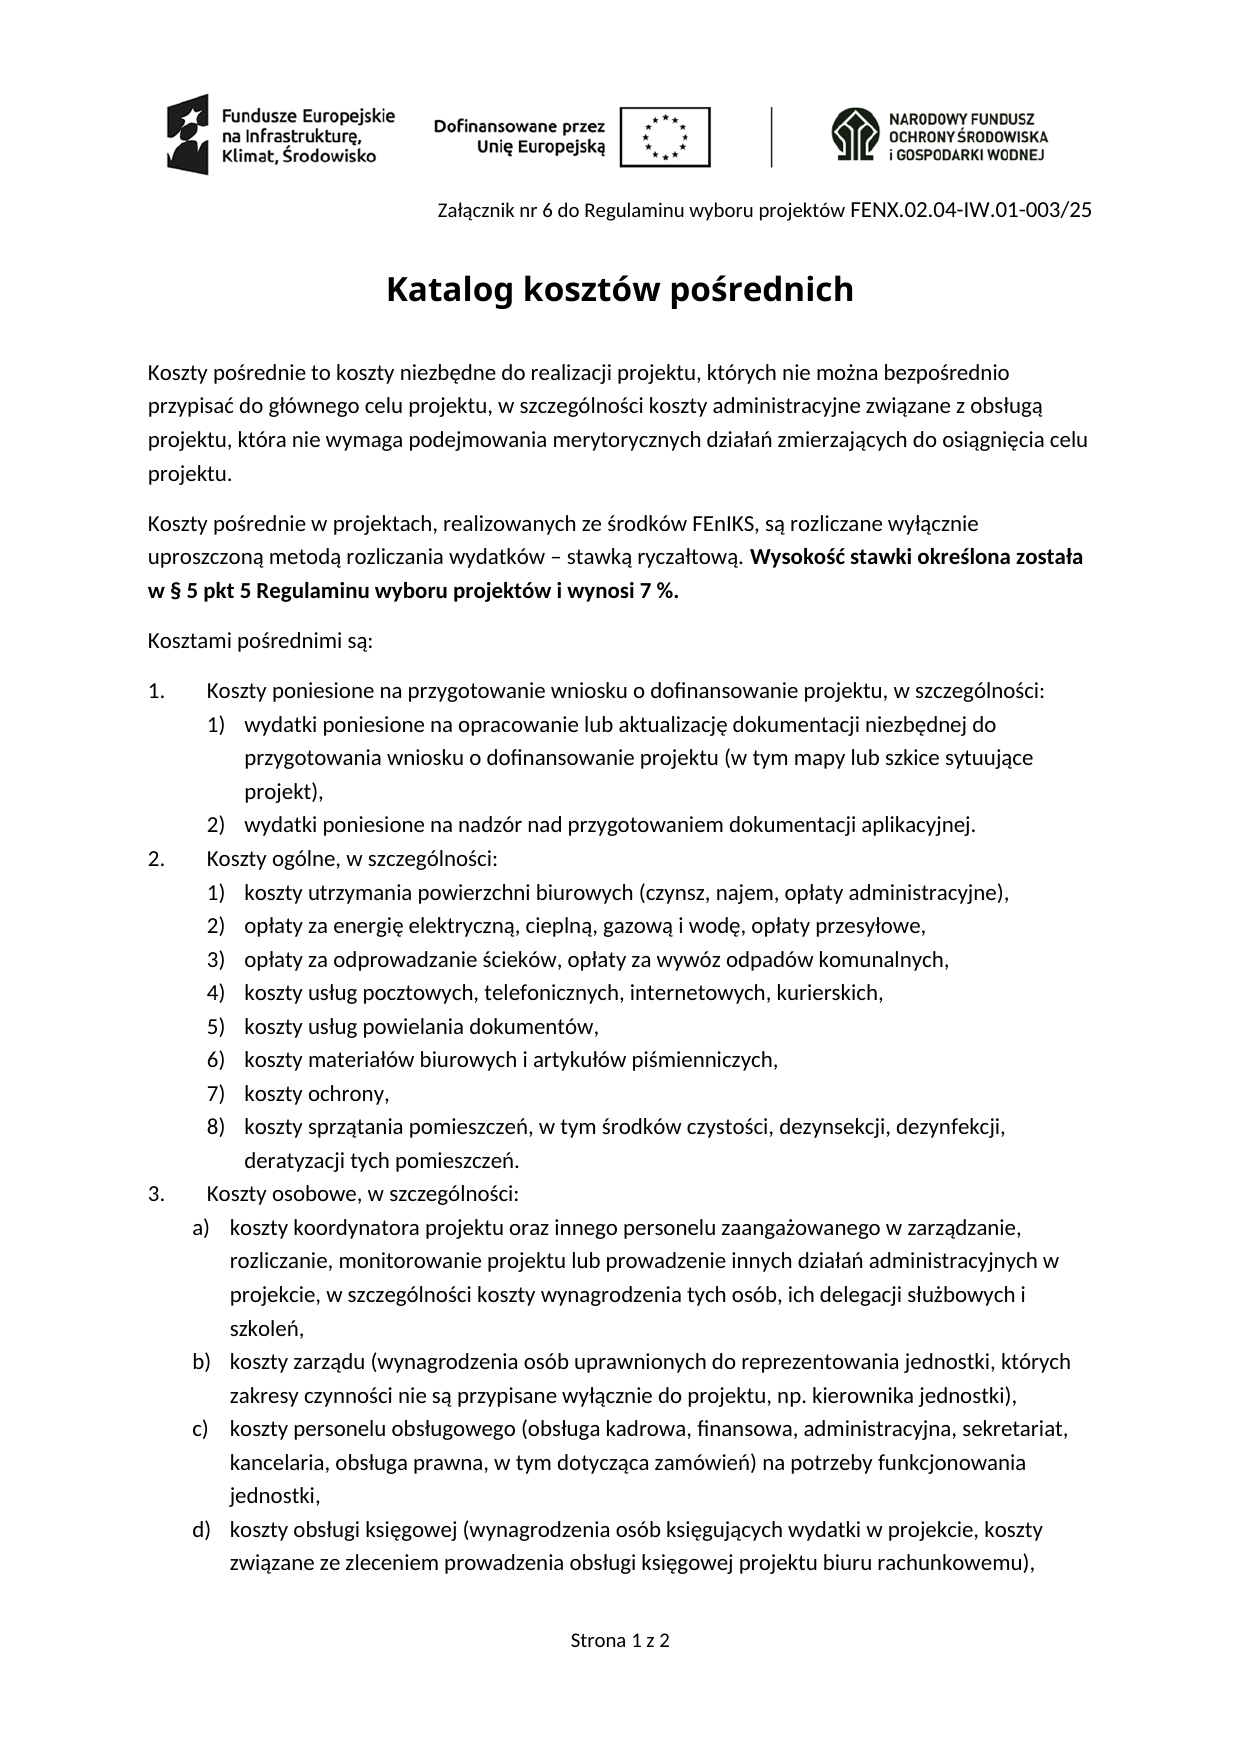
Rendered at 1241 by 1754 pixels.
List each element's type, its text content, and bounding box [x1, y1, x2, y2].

list Koszty osobowe, w szczególności: [148, 1179, 1093, 1207]
list koszty materiałów biurowych i artykułów piśmienniczych, [207, 1045, 1093, 1073]
list koszty sprzątania pomieszczeń, w tym środków czystości, dezynsekcji, dezynfekcji, deratyzacji tych pomieszczeń. [207, 1112, 1093, 1174]
text Kosztami pośrednimi są: [148, 626, 1093, 654]
list opłaty za energię elektryczną, cieplną, gazową i wodę, opłaty przesyłowe, [207, 911, 1093, 939]
list koszty usług powielania dokumentów, [207, 1012, 1093, 1040]
list wydatki poniesione na nadzór nad przygotowaniem dokumentacji aplikacyjnej. [207, 811, 1093, 838]
list Koszty poniesione na przygotowanie wniosku o dofinansowanie projektu, w szczególności: [148, 676, 1093, 704]
list koszty ochrony, [207, 1079, 1093, 1107]
list opłaty za odprowadzanie ścieków, opłaty za wywóz odpadów komunalnych, [207, 945, 1093, 973]
list wydatki poniesione na opracowanie lub aktualizację dokumentacji niezbędnej do przygotowania wniosku o dofinansowanie projektu (w tym mapy lub szkice sytuujące projekt), [207, 710, 1093, 805]
list koszty obsługi księgowej (wynagrodzenia osób księgujących wydatki w projekcie, koszty związane ze zleceniem prowadzenia obsługi księgowej projektu biuru rachunkowemu), [192, 1515, 1093, 1576]
list koszty koordynatora projektu oraz innego personelu zaangażowanego w zarządzanie, rozliczanie, monitorowanie projektu lub prowadzenie innych działań administracyjnych w projekcie, w szczególności koszty wynagrodzenia tych osób, ich delegacji służbowych i szkoleń, [192, 1213, 1093, 1342]
picture [147, 73, 1092, 195]
text Koszty pośrednie to koszty niezbędne do realizacji projektu, których nie można bezpośrednio przypisać do głównego celu projektu, w szczególności koszty administracyjne związane z obsługą projektu, która nie wymaga podejmowania merytorycznych działań zmierzających do osiągnięcia celu projektu. [148, 358, 1093, 487]
subtitle Katalog kosztów pośrednich [148, 266, 1093, 311]
text Załącznik nr 6 do Regulaminu wyboru projektów FENX.02.04-IW.01-003/25 [148, 195, 1093, 223]
list koszty usług pocztowych, telefonicznych, internetowych, kurierskich, [207, 978, 1093, 1006]
list koszty utrzymania powierzchni biurowych (czynsz, najem, opłaty administracyjne), [207, 878, 1093, 906]
list Koszty ogólne, w szczególności: [148, 844, 1093, 872]
list koszty zarządu (wynagrodzenia osób uprawnionych do reprezentowania jednostki, których zakresy czynności nie są przypisane wyłącznie do projektu, np. kierownika jednostki), [192, 1347, 1093, 1409]
list koszty personelu obsługowego (obsługa kadrowa, finansowa, administracyjna, sekretariat, kancelaria, obsługa prawna, w tym dotycząca zamówień) na potrzeby funkcjonowania jednostki, [192, 1414, 1093, 1509]
text Koszty pośrednie w projektach, realizowanych ze środków FEnIKS, są rozliczane wyłącznie uproszczoną metodą rozliczania wydatków – stawką ryczałtową. Wysokość stawki określona została w § 5 pkt 5 Regulaminu wyboru projektów i wynosi 7 %. [148, 509, 1093, 604]
